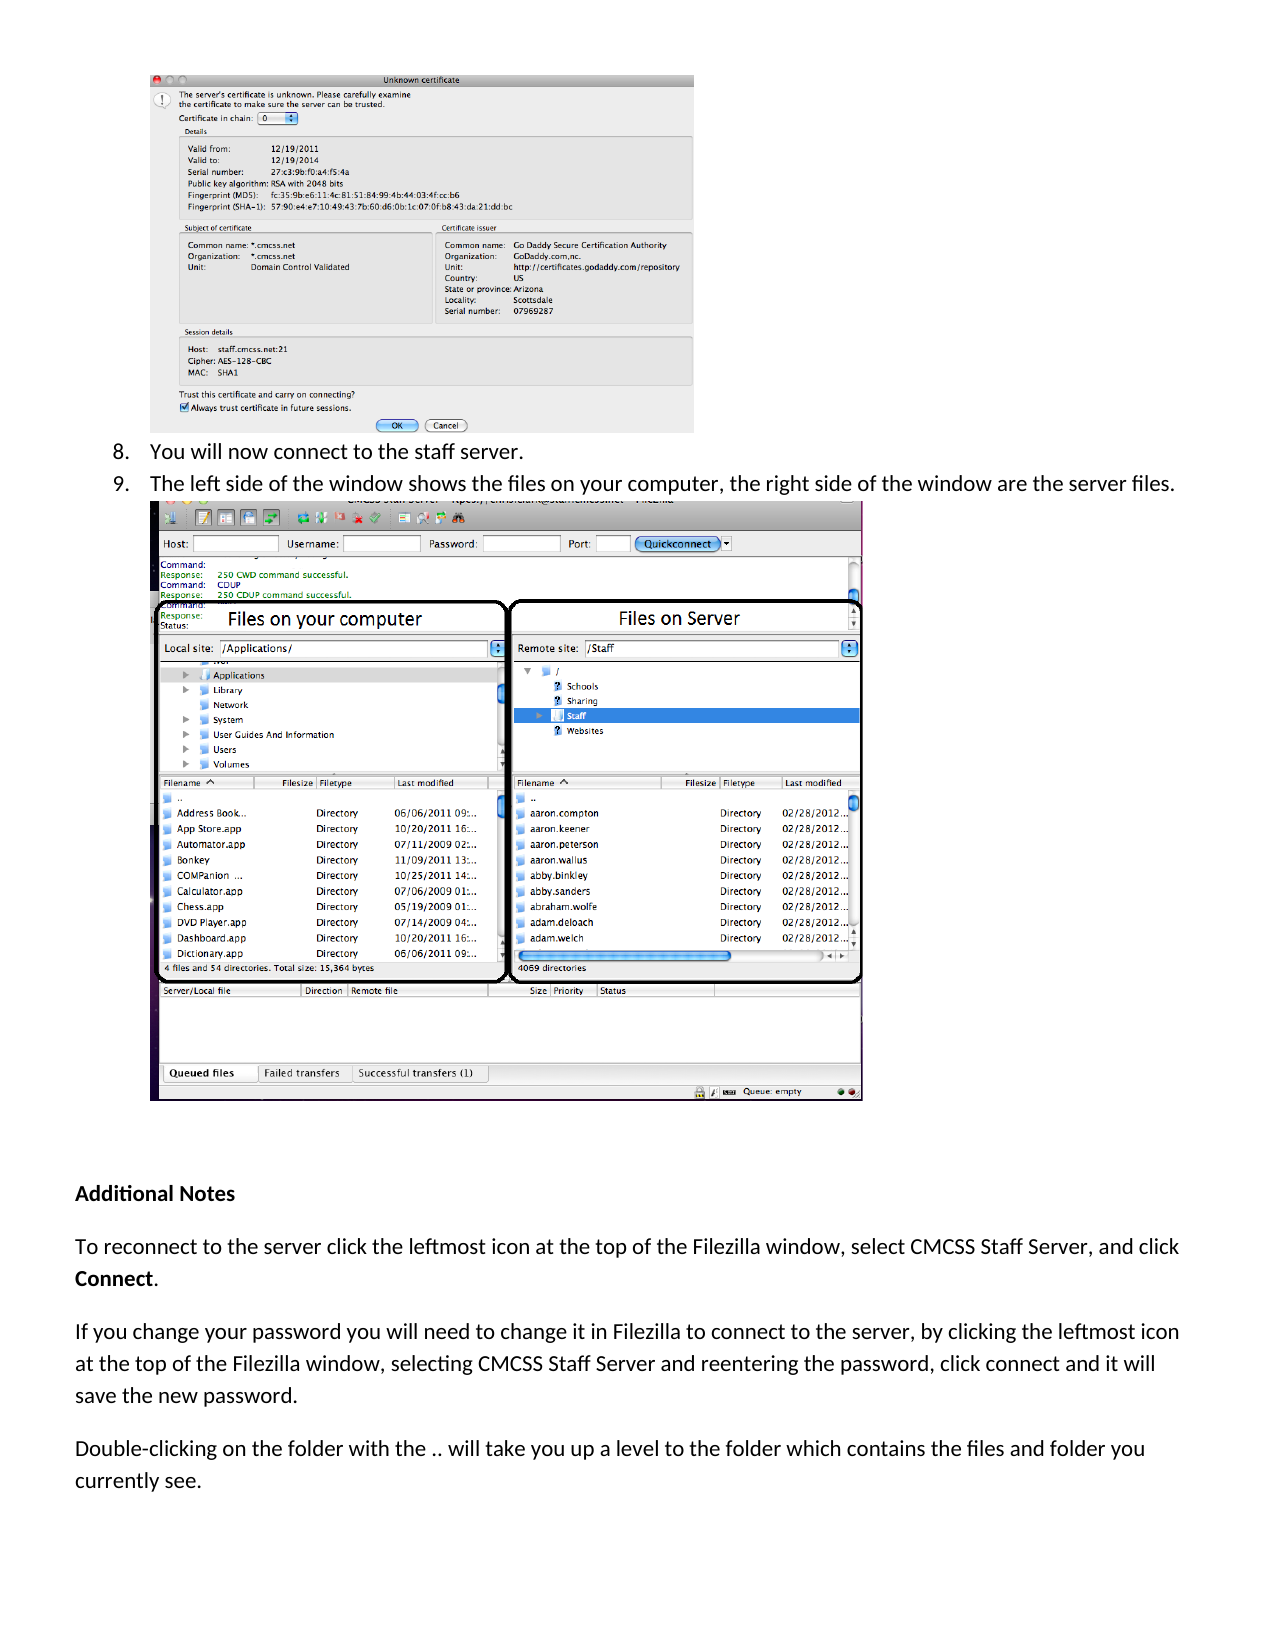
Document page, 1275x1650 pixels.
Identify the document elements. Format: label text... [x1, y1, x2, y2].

picture [150, 501, 863, 1101]
text Additional Notes [75, 1179, 1200, 1207]
text If you change your password you will need to change it in Filezilla to connect to the server, by clicking the leftmost icon at the top of the Filezilla window, selecting CMCSS Staff Server and reentering the password, click connect and it will save the new password. [75, 1317, 1200, 1409]
picture [150, 75, 694, 433]
list You will now connect to the staff server. [112, 437, 1200, 465]
list The left side of the window shows the files on your computer, the right side of the window are the server files. [112, 469, 1200, 497]
text Double-clicking on the folder with the .. will take you up a level to the folder which contains the files and folder you currently see. [75, 1434, 1200, 1494]
text To reconnect to the server click the leftmost icon at the top of the Filezilla window, select CMCSS Staff Server, and click Connect. [75, 1232, 1200, 1292]
